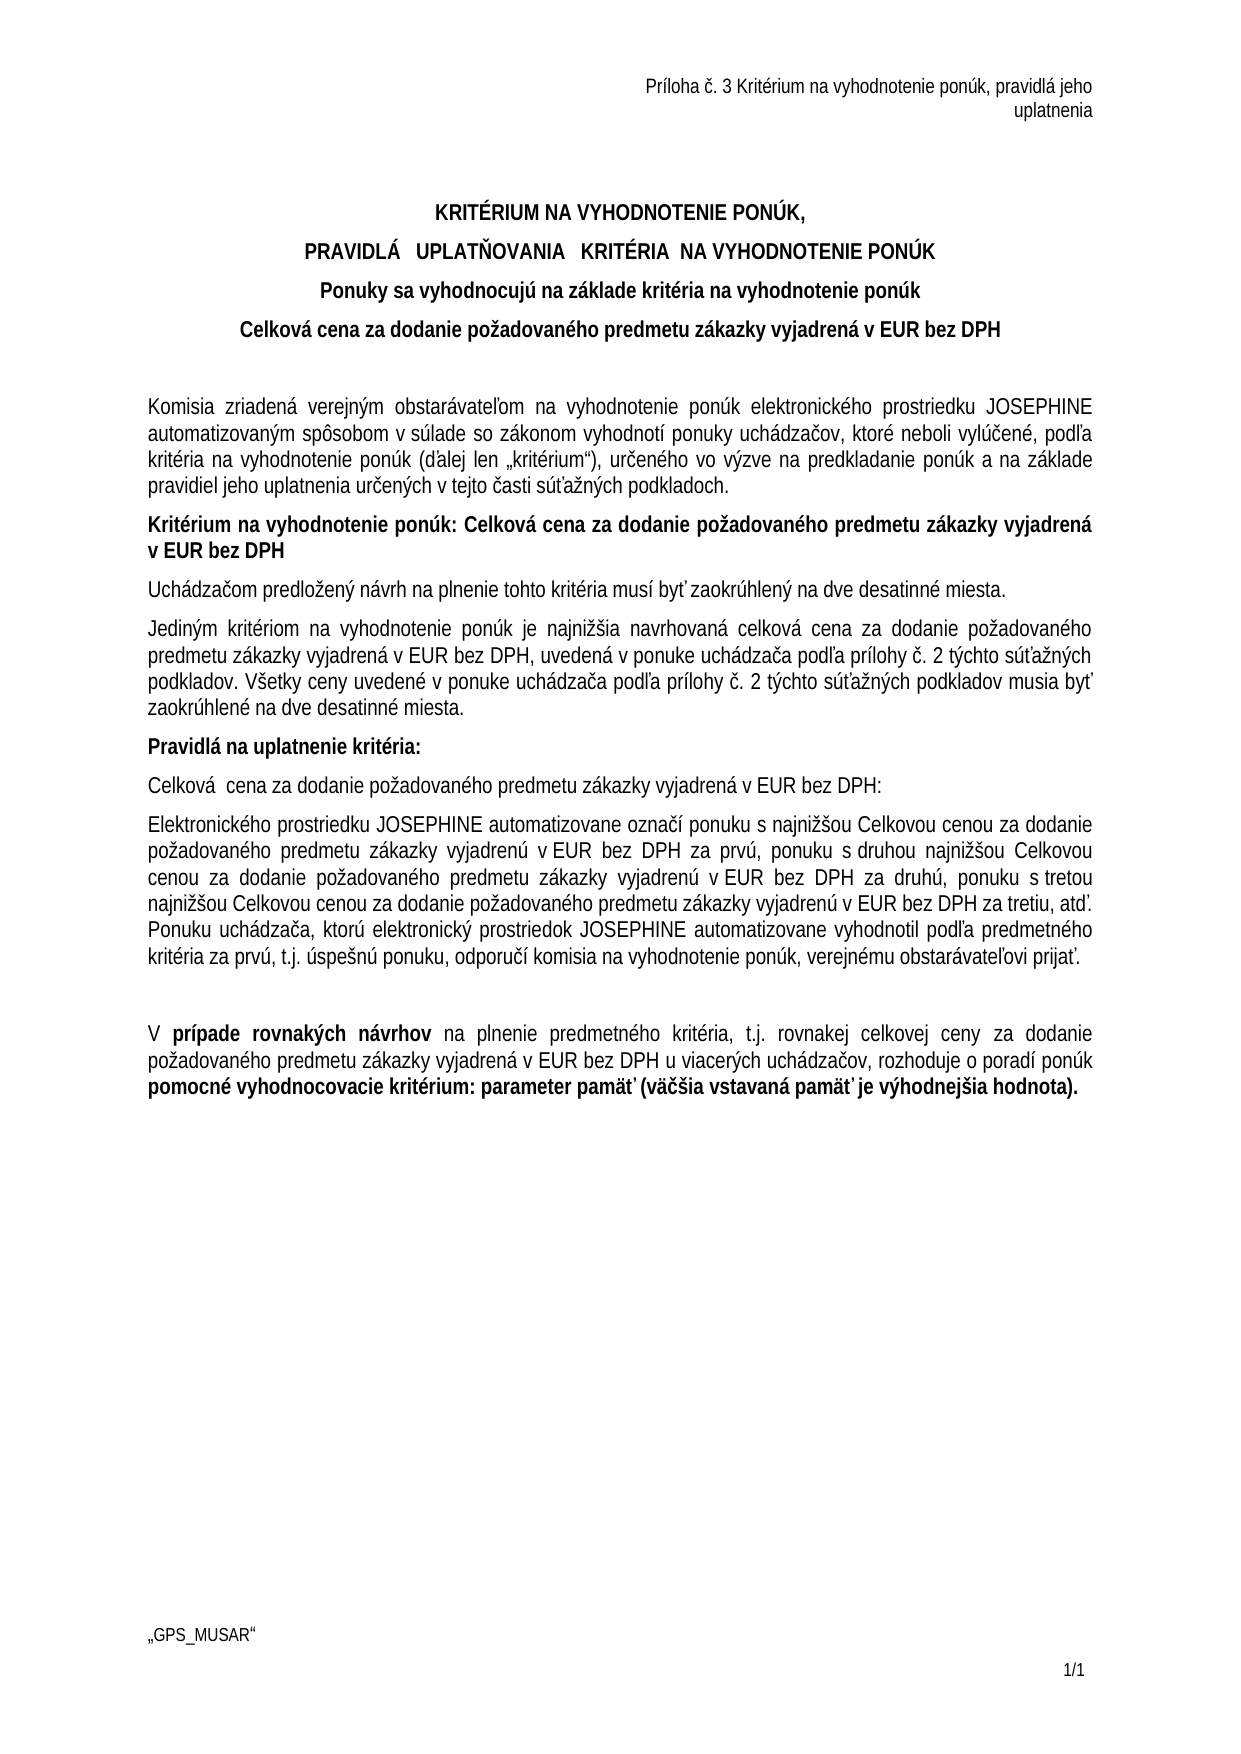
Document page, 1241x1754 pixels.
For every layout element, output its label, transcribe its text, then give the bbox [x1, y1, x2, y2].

text PRAVIDLÁ UPLATŇOVANIA KRITÉRIA NA VYHODNOTENIE PONÚK [148, 238, 1093, 264]
text Elektronického prostriedku JOSEPHINE automatizovane označí ponuku s najnižšou Celkovou cenou za dodanie požadovaného predmetu zákazky vyjadrenú v EUR bez DPH za prvú, ponuku s druhou najnižšou Celkovou cenou za dodanie požadovaného predmetu zákazky vyjadrenú v EUR bez DPH za druhú, ponuku s tretou najnižšou Celkovou cenou za dodanie požadovaného predmetu zákazky vyjadrenú v EUR bez DPH za tretiu, atď. Ponuku uchádzača, ktorú elektronický prostriedok JOSEPHINE automatizovane vyhodnotil podľa predmetného kritéria za prvú, t.j. úspešnú ponuku, odporučí komisia na vyhodnotenie ponúk, verejnému obstarávateľovi prijať. [148, 811, 1093, 969]
list Uchádzačom predložený návrh na plnenie tohto kritéria musí byť zaokrúhlený na dve desatinné miesta. [148, 576, 1093, 603]
text V prípade rovnakých návrhov na plnenie predmetného kritéria, t.j. rovnakej celkovej ceny za dodanie požadovaného predmetu zákazky vyjadrená v EUR bez DPH u viacerých uchádzačov, rozhoduje o poradí ponúk pomocné vyhodnocovacie kritérium: parameter pamäť (väčšia vstavaná pamäť je výhodnejšia hodnota). [148, 1020, 1093, 1099]
text Jediným kritériom na vyhodnotenie ponúk je najnižšia navrhovaná celková cena za dodanie požadovaného predmetu zákazky vyjadrená v EUR bez DPH, uvedená v ponuke uchádzača podľa prílohy č. 2 týchto súťažných podkladov. Všetky ceny uvedené v ponuke uchádzača podľa prílohy č. 2 týchto súťažných podkladov musia byť zaokrúhlené na dve desatinné miesta. [148, 615, 1093, 721]
text Kritérium na vyhodnotenie ponúk: Celková cena za dodanie požadovaného predmetu zákazky vyjadrená v EUR bez DPH [148, 511, 1093, 564]
text Celková cena za dodanie požadovaného predmetu zákazky vyjadrená v EUR bez DPH [148, 316, 1093, 342]
text Ponuky sa vyhodnocujú na základe kritéria na vyhodnotenie ponúk [148, 277, 1093, 303]
text Celková cena za dodanie požadovaného predmetu zákazky vyjadrená v EUR bez DPH: [148, 772, 1093, 798]
text Pravidlá na uplatnenie kritéria: [148, 733, 1093, 759]
text KRITÉRIUM NA VYHODNOTENIE PONÚK, [148, 199, 1093, 225]
text Komisia zriadená verejným obstarávateľom na vyhodnotenie ponúk elektronického prostriedku JOSEPHINE automatizovaným spôsobom v súlade so zákonom vyhodnotí ponuky uchádzačov, ktoré neboli vylúčené, podľa kritéria na vyhodnotenie ponúk (ďalej len „kritérium“), určeného vo výzve na predkladanie ponúk a na základe pravidiel jeho uplatnenia určených v tejto časti súťažných podkladoch. [148, 393, 1093, 499]
